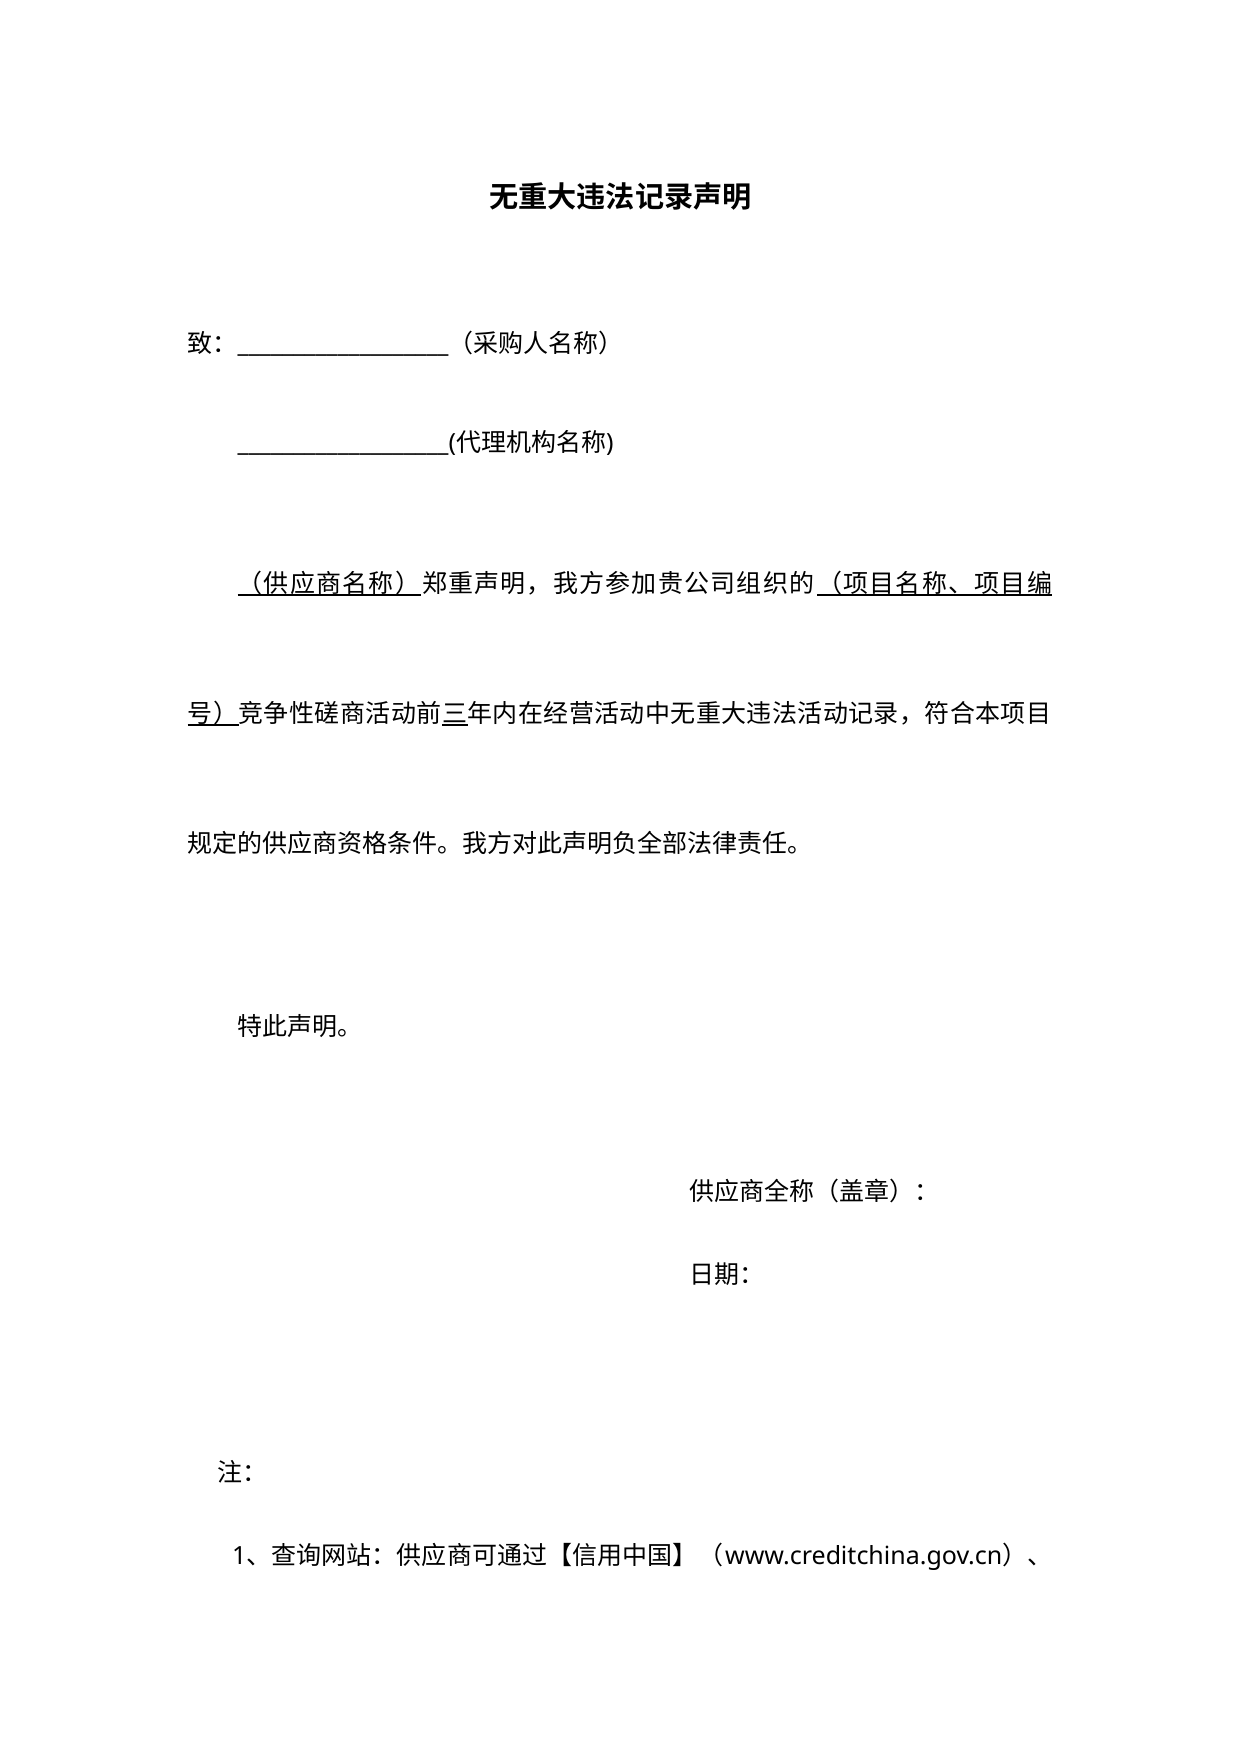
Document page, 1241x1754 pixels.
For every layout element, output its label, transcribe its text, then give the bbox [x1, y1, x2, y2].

text （供应商名称）郑重声明，我方参加贵公司组织的（项目名称、项目编号）竞争性磋商活动前三年内在经营活动中无重大违法活动记录，符合本项目规定的供应商资格条件。我方对此声明负全部法律责任。 [187, 549, 1053, 874]
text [187, 1521, 1053, 1586]
text 无重大违法记录声明 [187, 162, 1053, 227]
text 致：___________________（采购人名称） [187, 309, 1053, 374]
text 日期： [187, 1240, 1053, 1305]
text ___________________(代理机构名称) [187, 408, 1053, 473]
text 供应商全称（盖章）： [187, 1157, 1053, 1222]
text 注： [217, 1438, 1053, 1503]
text 特此声明。 [187, 992, 1053, 1057]
